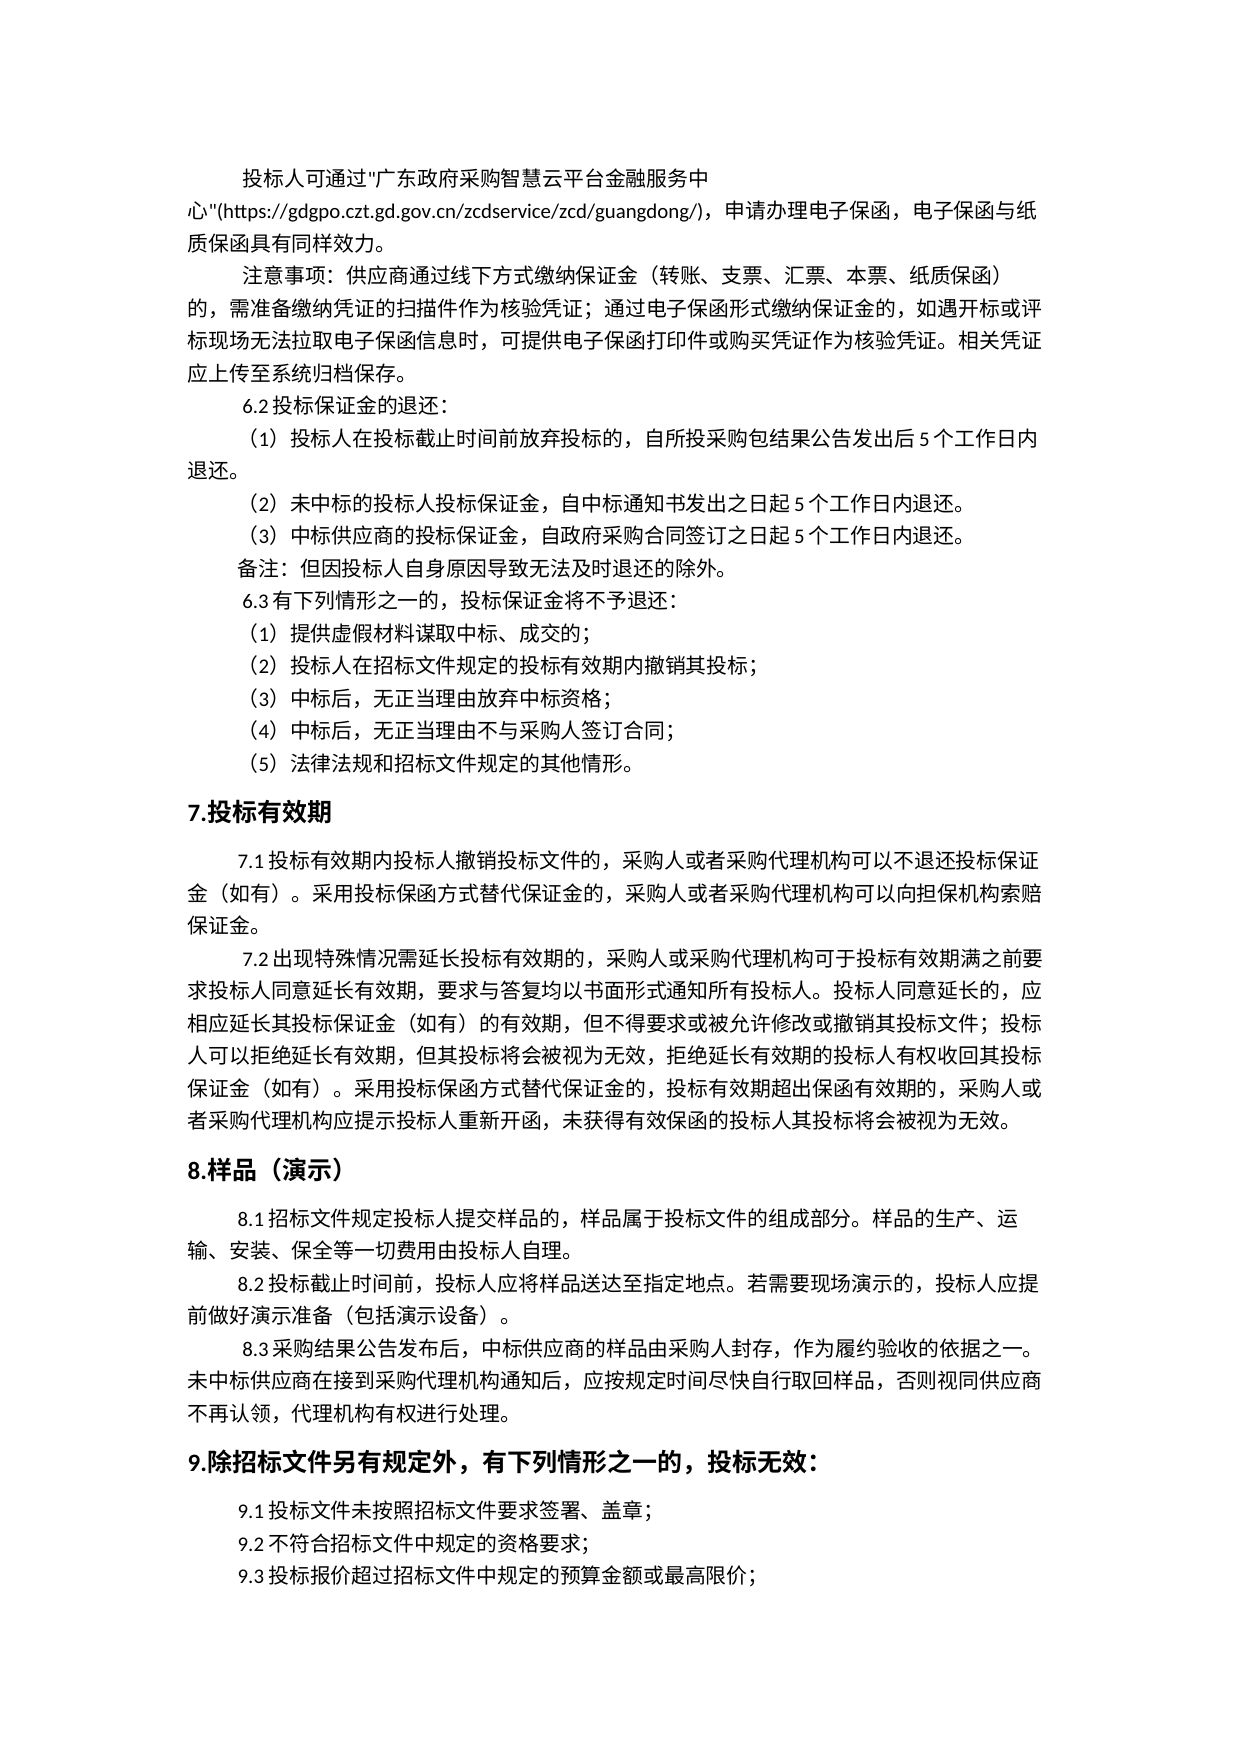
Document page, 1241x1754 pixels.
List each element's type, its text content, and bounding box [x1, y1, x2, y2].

text 8.1招标文件规定投标人提交样品的，样品属于投标文件的组成部分。样品的生产、运输、安装、保全等一切费用由投标人自理。 [187, 1202, 1053, 1267]
text （3）中标后，无正当理由放弃中标资格； [187, 682, 1053, 714]
text 9.3投标报价超过招标文件中规定的预算金额或最高限价； [187, 1559, 1053, 1592]
text 7.2出现特殊情况需延长投标有效期的，采购人或采购代理机构可于投标有效期满之前要求投标人同意延长有效期，要求与答复均以书面形式通知所有投标人。投标人同意延长的，应相应延长其投标保证金（如有）的有效期，但不得要求或被允许修改或撤销其投标文件；投标人可以拒绝延长有效期，但其投标将会被视为无效，拒绝延长有效期的投标人有权收回其投标保证金（如有）。采用投标保函方式替代保证金的，投标有效期超出保函有效期的，采购人或者采购代理机构应提示投标人重新开函，未获得有效保函的投标人其投标将会被视为无效。 [187, 942, 1053, 1137]
text 8.3采购结果公告发布后，中标供应商的样品由采购人封存，作为履约验收的依据之一。未中标供应商在接到采购代理机构通知后，应按规定时间尽快自行取回样品，否则视同供应商不再认领，代理机构有权进行处理。 [187, 1332, 1053, 1429]
text 8.样品（演示） [187, 1137, 1053, 1202]
text （1）提供虚假材料谋取中标、成交的； [187, 617, 1053, 649]
text （3）中标供应商的投标保证金，自政府采购合同签订之日起5个工作日内退还。 [187, 519, 1053, 552]
text （2）投标人在招标文件规定的投标有效期内撤销其投标； [187, 649, 1053, 682]
text 注意事项：供应商通过线下方式缴纳保证金（转账、支票、汇票、本票、纸质保函）的，需准备缴纳凭证的扫描件作为核验凭证；通过电子保函形式缴纳保证金的，如遇开标或评标现场无法拉取电子保函信息时，可提供电子保函打印件或购买凭证作为核验凭证。相关凭证应上传至系统归档保存。 [187, 259, 1053, 389]
text 9.2不符合招标文件中规定的资格要求； [187, 1527, 1053, 1559]
text 备注：但因投标人自身原因导致无法及时退还的除外。 [187, 552, 1053, 584]
text 9.1投标文件未按照招标文件要求签署、盖章； [187, 1494, 1053, 1527]
text 8.2投标截止时间前，投标人应将样品送达至指定地点。若需要现场演示的，投标人应提前做好演示准备（包括演示设备）。 [187, 1267, 1053, 1332]
text 7.投标有效期 [187, 779, 1053, 844]
text 投标人可通过"广东政府采购智慧云平台金融服务中心"(https://gdgpo.czt.gd.gov.cn/zcdservice/zcd/guangdong/)，申请办理电子保函，电子保函与纸质保函具有同样效力。 [187, 162, 1053, 259]
text （5）法律法规和招标文件规定的其他情形。 [187, 747, 1053, 779]
text （2）未中标的投标人投标保证金，自中标通知书发出之日起5个工作日内退还。 [187, 487, 1053, 519]
text 6.3有下列情形之一的，投标保证金将不予退还： [187, 584, 1053, 617]
text 7.1投标有效期内投标人撤销投标文件的，采购人或者采购代理机构可以不退还投标保证金（如有）。采用投标保函方式替代保证金的，采购人或者采购代理机构可以向担保机构索赔保证金。 [187, 844, 1053, 942]
text 6.2投标保证金的退还： [187, 389, 1053, 422]
text 9.除招标文件另有规定外，有下列情形之一的，投标无效： [187, 1429, 1053, 1494]
text （1）投标人在投标截止时间前放弃投标的，自所投采购包结果公告发出后5个工作日内退还。 [187, 422, 1053, 487]
text （4）中标后，无正当理由不与采购人签订合同； [187, 714, 1053, 747]
